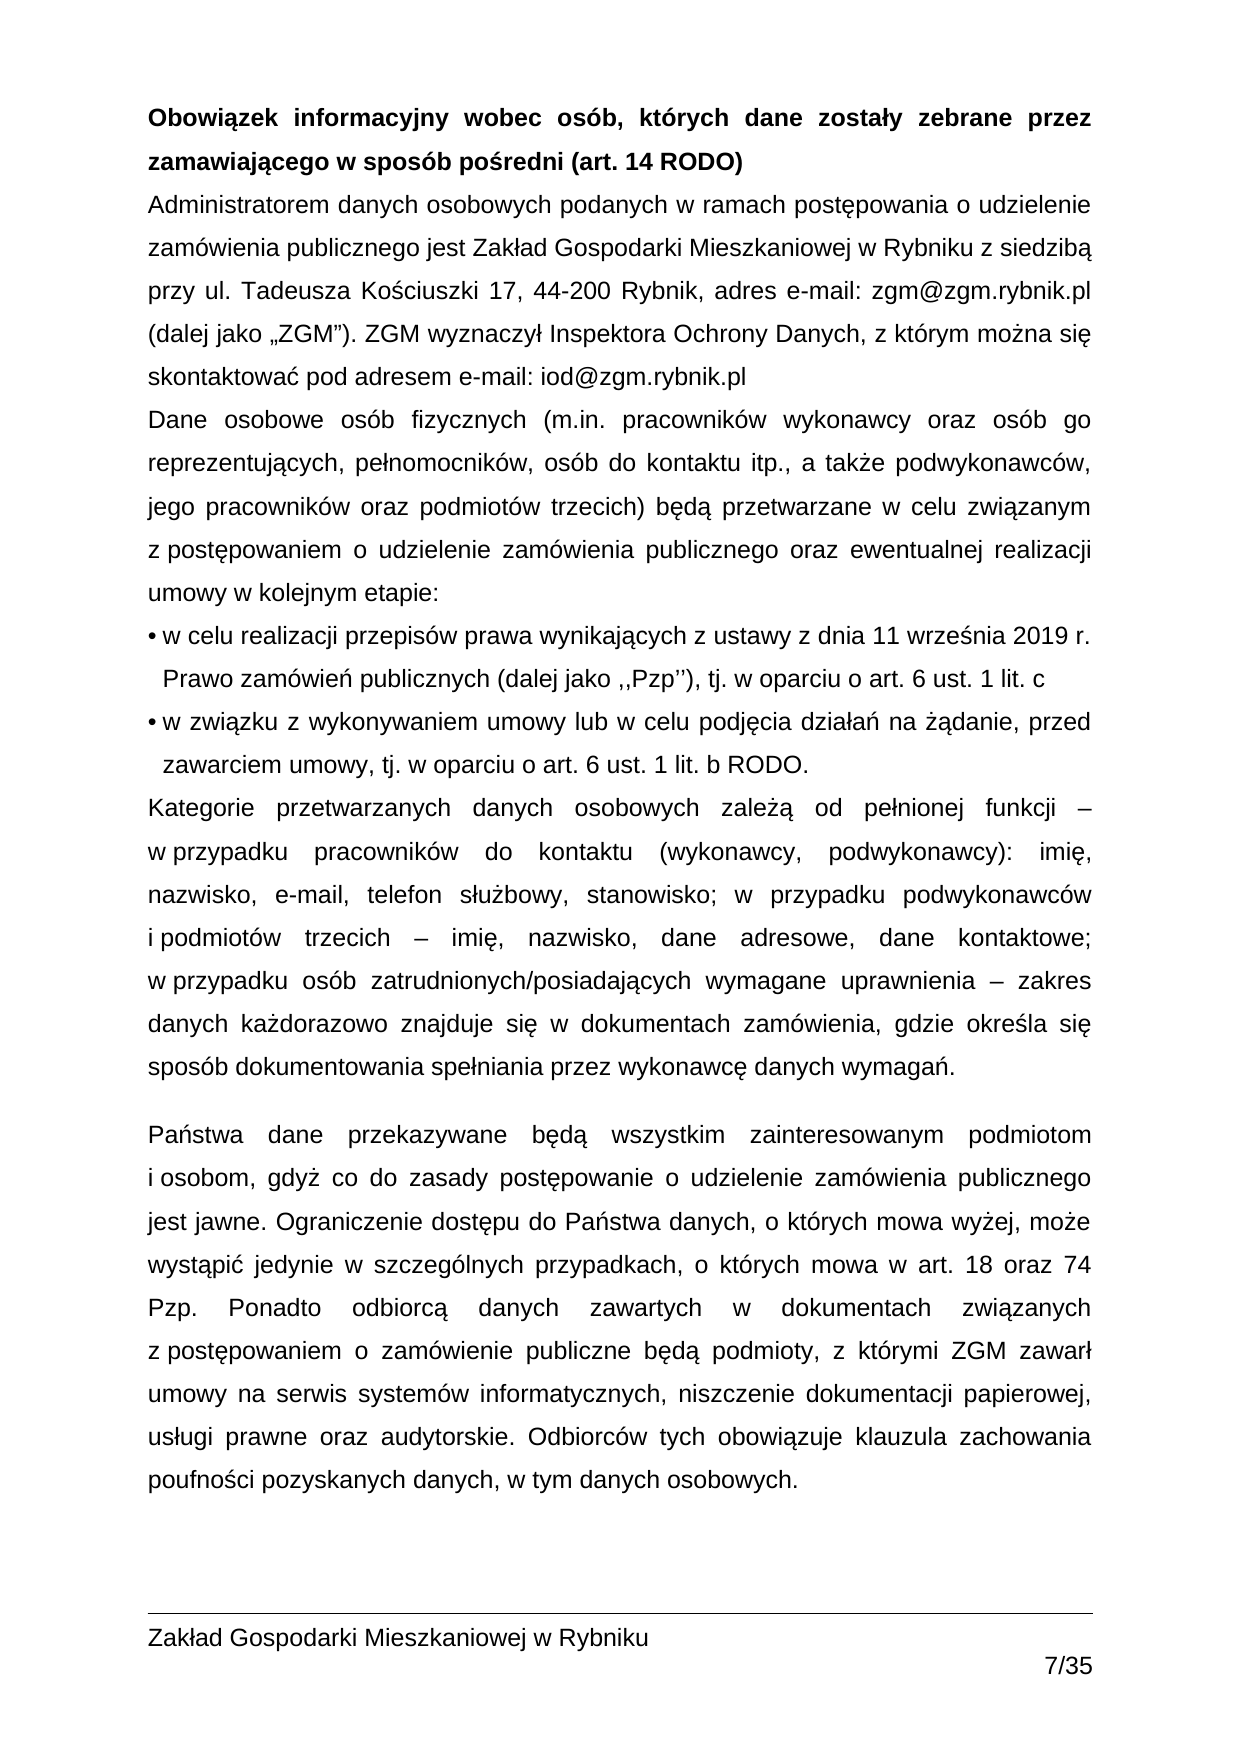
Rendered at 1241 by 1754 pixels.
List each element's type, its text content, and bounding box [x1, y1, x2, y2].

text • w związku z wykonywaniem umowy lub w celu podjęcia działań na żądanie, przed zawarciem umowy, tj. w oparciu o art. 6 ust. 1 lit. b RODO. [148, 707, 1093, 779]
text Państwa dane przekazywane będą wszystkim zainteresowanym podmiotom i osobom, gdyż co do zasady postępowanie o udzielenie zamówienia publicznego jest jawne. Ograniczenie dostępu do Państwa danych, o których mowa wyżej, może wystąpić jedynie w szczególnych przypadkach, o których mowa w art. 18 oraz 74 Pzp. Ponadto odbiorcą danych zawartych w dokumentach związanych z postępowaniem o zamówienie publiczne będą podmioty, z którymi ZGM zawarł umowy na serwis systemów informatycznych, niszczenie dokumentacji papierowej, usługi prawne oraz audytorskie. Odbiorców tych obowiązuje klauzula zachowania poufności pozyskanych danych, w tym danych osobowych. [148, 1120, 1093, 1494]
text Obowiązek informacyjny wobec osób, których dane zostały zebrane przez zamawiającego w sposób pośredni (art. 14 RODO) [148, 103, 1093, 175]
text Administratorem danych osobowych podanych w ramach postępowania o udzielenie zamówienia publicznego jest Zakład Gospodarki Mieszkaniowej w Rybniku z siedzibą przy ul. Tadeusza Kościuszki 17, 44-200 Rybnik, adres e-mail: zgm@zgm.rybnik.pl (dalej jako „ZGM”). ZGM wyznaczył Inspektora Ochrony Danych, z którym można się skontaktować pod adresem e-mail: iod@zgm.rybnik.pl [148, 190, 1093, 391]
text Kategorie przetwarzanych danych osobowych zależą od pełnionej funkcji – w przypadku pracowników do kontaktu (wykonawcy, podwykonawcy): imię, nazwisko, e-mail, telefon służbowy, stanowisko; w przypadku podwykonawców i podmiotów trzecich – imię, nazwisko, dane adresowe, dane kontaktowe; w przypadku osób zatrudnionych/posiadających wymagane uprawnienia – zakres danych każdorazowo znajduje się w dokumentach zamówienia, gdzie określa się sposób dokumentowania spełniania przez wykonawcę danych wymagań. [148, 793, 1093, 1081]
text Dane osobowe osób fizycznych (m.in. pracowników wykonawcy oraz osób go reprezentujących, pełnomocników, osób do kontaktu itp., a także podwykonawców, jego pracowników oraz podmiotów trzecich) będą przetwarzane w celu związanym z postępowaniem o udzielenie zamówienia publicznego oraz ewentualnej realizacji umowy w kolejnym etapie: [148, 405, 1093, 607]
text • w celu realizacji przepisów prawa wynikających z ustawy z dnia 11 września 2019 r. Prawo zamówień publicznych (dalej jako ,,Pzp’’), tj. w oparciu o art. 6 ust. 1 lit. c [148, 621, 1093, 693]
